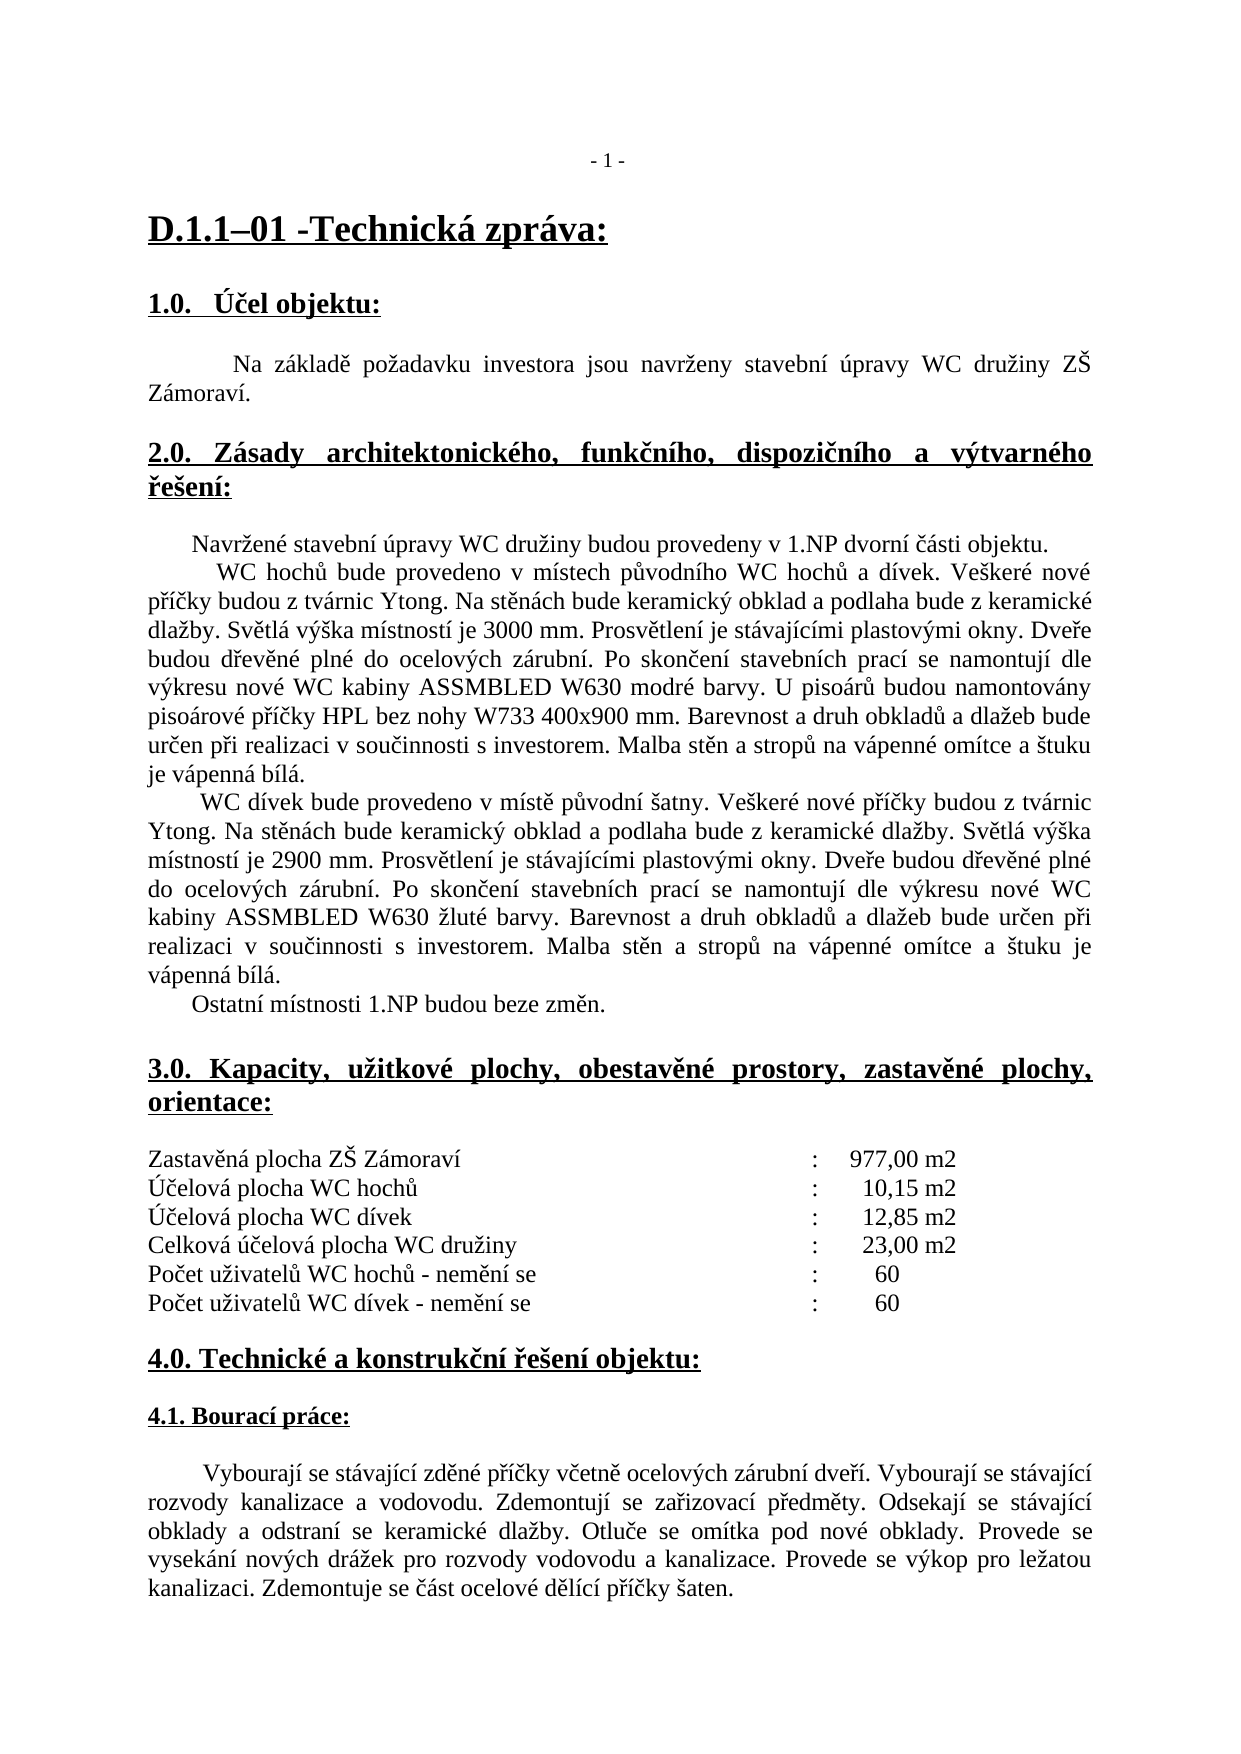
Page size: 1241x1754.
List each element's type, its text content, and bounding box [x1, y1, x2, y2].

text Zastavěná plocha ZŠ Zámoraví : 977,00 m2 [148, 1144, 1093, 1173]
text Na základě požadavku investora jsou navrženy stavební úpravy WC družiny ZŠ Zámoraví. [148, 349, 1093, 406]
text 2.0. Zásady architektonického, funkčního, dispozičního a výtvarného řešení: [148, 435, 1093, 464]
list - 1 - [555, 148, 1093, 172]
text Počet uživatelů WC hochů - nemění se : 60 [148, 1259, 1093, 1288]
text WC dívek bude provedeno v místě původní šatny. Veškeré nové příčky budou z tvárnic Ytong. Na stěnách bude keramický obklad a podlaha bude z keramické dlažby. Světlá výška místností je 2900 mm. Prosvětlení je stávajícími plastovými okny. Dveře budou dřevěné plné do ocelových zárubní. Po skončení stavebních prací se namontují dle výkresu nové WC kabiny ASSMBLED W630 žluté barvy. Barevnost a druh obkladů a dlažeb bude určen při realizaci v součinnosti s investorem. Malba stěn a stropů na vápenné omítce a štuku je vápenná bílá. [148, 787, 1093, 989]
text 4.0. Technické a konstrukční řešení objektu: [148, 1341, 1093, 1374]
text 4.1. Bourací práce: [148, 1401, 1093, 1429]
text Vybourají se stávající zděné příčky včetně ocelových zárubní dveří. Vybourají se stávající rozvody kanalizace a vodovodu. Zdemontují se zařizovací předměty. Odsekají se stávající obklady a odstraní se keramické dlažby. Otluče se omítka pod nové obklady. Provede se vysekání nových drážek pro rozvody vodovodu a kanalizace. Provede se výkop pro ležatou kanalizaci. Zdemontuje se část ocelové dělící příčky šaten. [148, 1458, 1093, 1602]
text Počet uživatelů WC dívek - nemění se : 60 [148, 1288, 1093, 1317]
text Celková účelová plocha WC družiny : 23,00 m2 [148, 1231, 1093, 1259]
text Účelová plocha WC dívek : 12,85 m2 [148, 1202, 1093, 1231]
text Účelová plocha WC hochů : 10,15 m2 [148, 1173, 1093, 1202]
text 2.0. Zásady architektonického, funkčního, dispozičního a výtvarného řešení: [148, 466, 1093, 502]
text WC hochů bude provedeno v místech původního WC hochů a dívek. Veškeré nové příčky budou z tvárnic Ytong. Na stěnách bude keramický obklad a podlaha bude z keramické dlažby. Světlá výška místností je 3000 mm. Prosvětlení je stávajícími plastovými okny. Dveře budou dřevěné plné do ocelových zárubní. Po skončení stavebních prací se namontují dle výkresu nové WC kabiny ASSMBLED W630 modré barvy. U pisoárů budou namontovány pisoárové příčky HPL bez nohy W733 400x900 mm. Barevnost a druh obkladů a dlažeb bude určen při realizaci v součinnosti s investorem. Malba stěn a stropů na vápenné omítce a štuku je vápenná bílá. [148, 557, 1093, 787]
text D.1.1–01 -Technická zpráva: [148, 206, 1093, 249]
text 1.0. Účel objektu: [148, 287, 1093, 320]
text 3.0. Kapacity, užitkové plochy, obestavěné prostory, zastavěné plochy, orientace: [148, 1082, 1093, 1118]
text 3.0. Kapacity, užitkové plochy, obestavěné prostory, zastavěné plochy, orientace: [148, 1051, 1093, 1080]
text Ostatní místnosti 1.NP budou beze změn. [148, 989, 1093, 1017]
text Navržené stavební úpravy WC družiny budou provedeny v 1.NP dvorní části objektu. [148, 529, 1093, 557]
